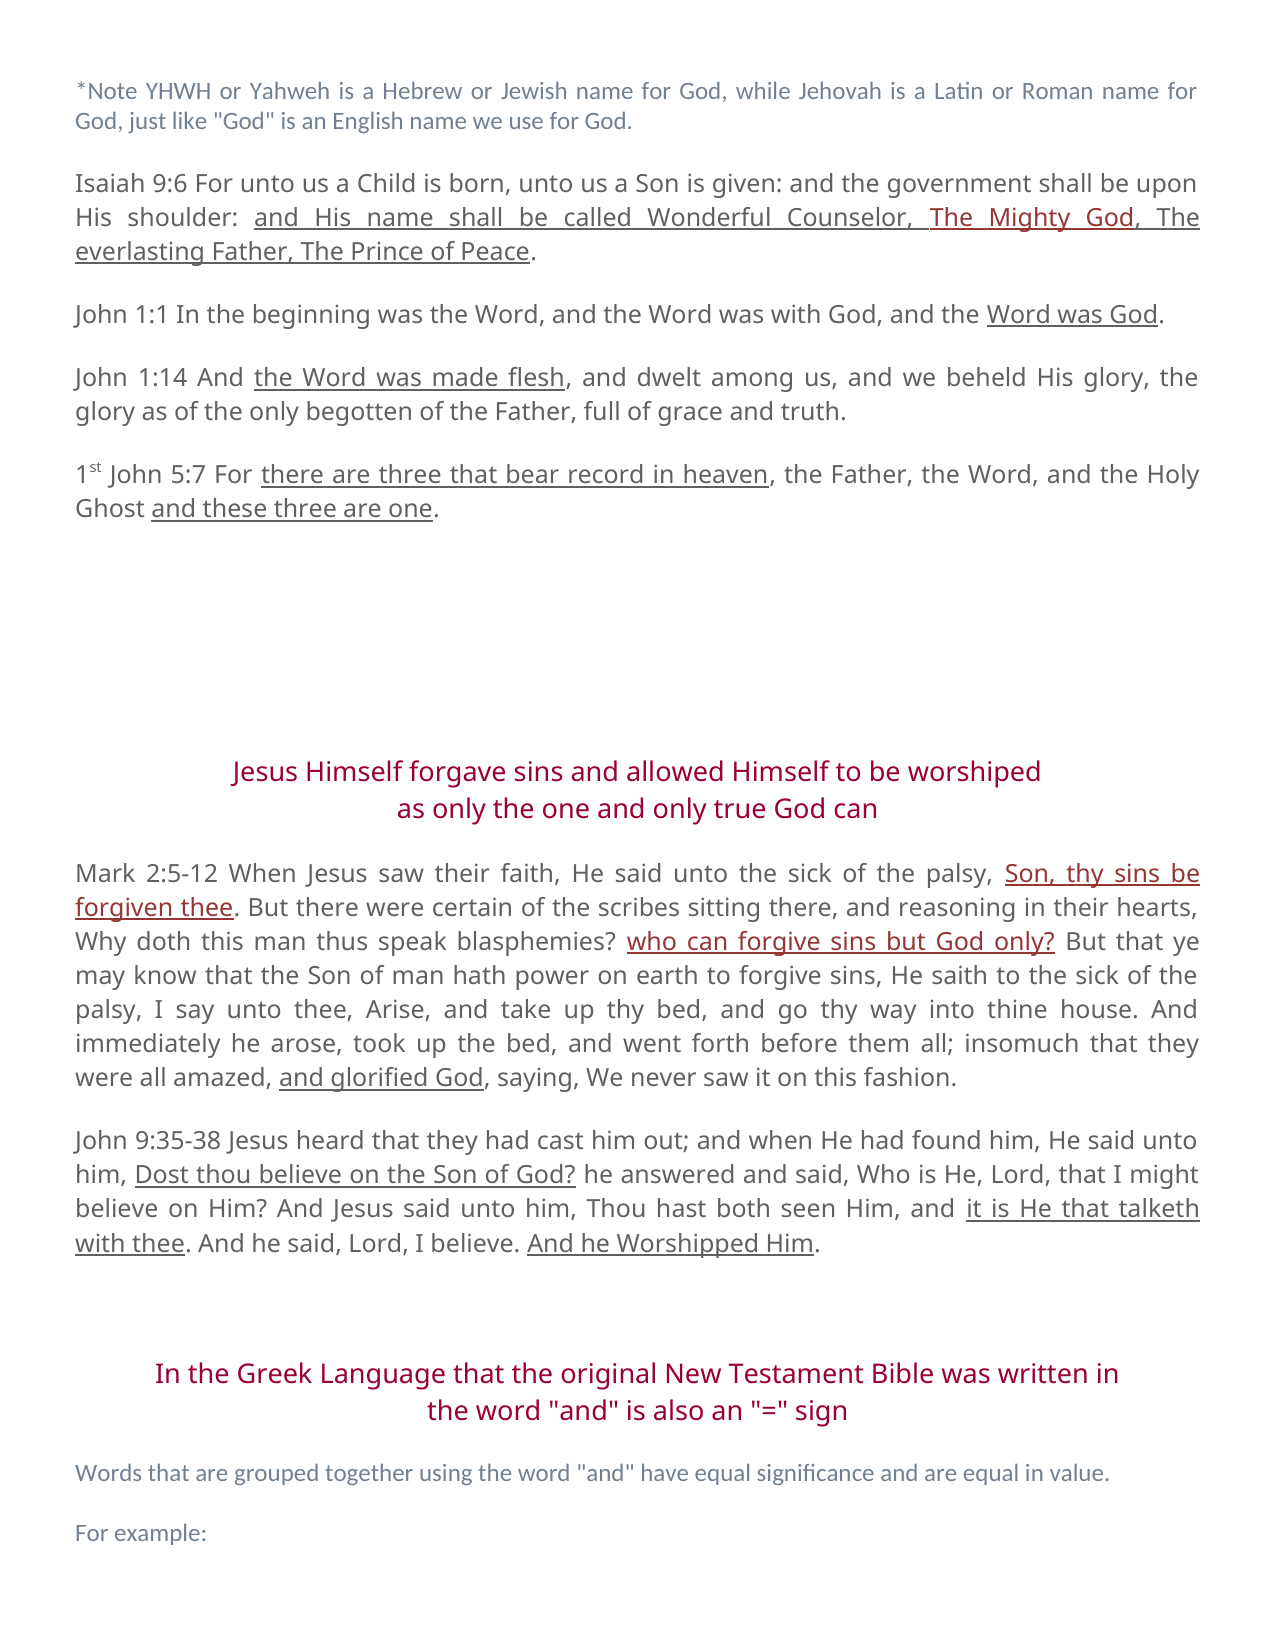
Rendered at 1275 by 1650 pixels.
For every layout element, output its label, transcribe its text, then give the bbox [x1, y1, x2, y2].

text John 1:14 And the Word was made flesh, and dwelt among us, and we beheld His glory, the glory as of the only begotten of the Father, full of grace and truth. [75, 360, 1200, 428]
text Mark 2:5-12 When Jesus saw their faith, He said unto the sick of the palsy, Son, thy sins be forgiven thee. But there were certain of the scribes sitting there, and reasoning in their hearts, Why doth this man thus speak blasphemies? who can forgive sins but God only? But that ye may know that the Son of man hath power on earth to forgive sins, He saith to the sick of the palsy, I say unto thee, Arise, and take up thy bed, and go thy way into thine house. And immediately he arose, took up the bed, and went forth before them all; insomuch that they were all amazed, and glorified God, saying, We never saw it on this fashion. [75, 855, 1200, 1094]
text For example: [75, 1517, 1200, 1548]
text 1st John 5:7 For there are three that bear record in heaven, the Father, the Word, and the Holy Ghost and these three are one. [75, 457, 1200, 525]
text Words that are grouped together using the word "and" have equal significance and are equal in value. [75, 1457, 1200, 1488]
text *Note YHWH or Yahweh is a Hebrew or Jewish name for God, while Jehovah is a Latin or Roman name for God, just like "God" is an English name we use for God. [75, 75, 1200, 136]
text John 9:35-38 Jesus heard that they had cast him out; and when He had found him, He said unto him, Dost thou believe on the Son of God? he answered and said, Who is He, Lord, that I might believe on Him? And Jesus said unto him, Thou hast both seen Him, and it is He that talketh with thee. And he said, Lord, I believe. And he Worshipped Him. [75, 1123, 1200, 1259]
text Isaiah 9:6 For unto us a Child is born, unto us a Son is given: and the government shall be upon His shoulder: and His name shall be called Wonderful Counselor, The Mighty God, The everlasting Father, The Prince of Peace. [75, 165, 1200, 267]
text In the Greek Language that the original New Testament Bible was written in the word "and" is also an "=" sign [75, 1354, 1200, 1428]
text Jesus Himself forgave sins and allowed Himself to be worshiped as only the one and only true God can [75, 752, 1200, 826]
text John 1:1 In the beginning was the Word, and the Word was with God, and the Word was God. [75, 297, 1200, 331]
